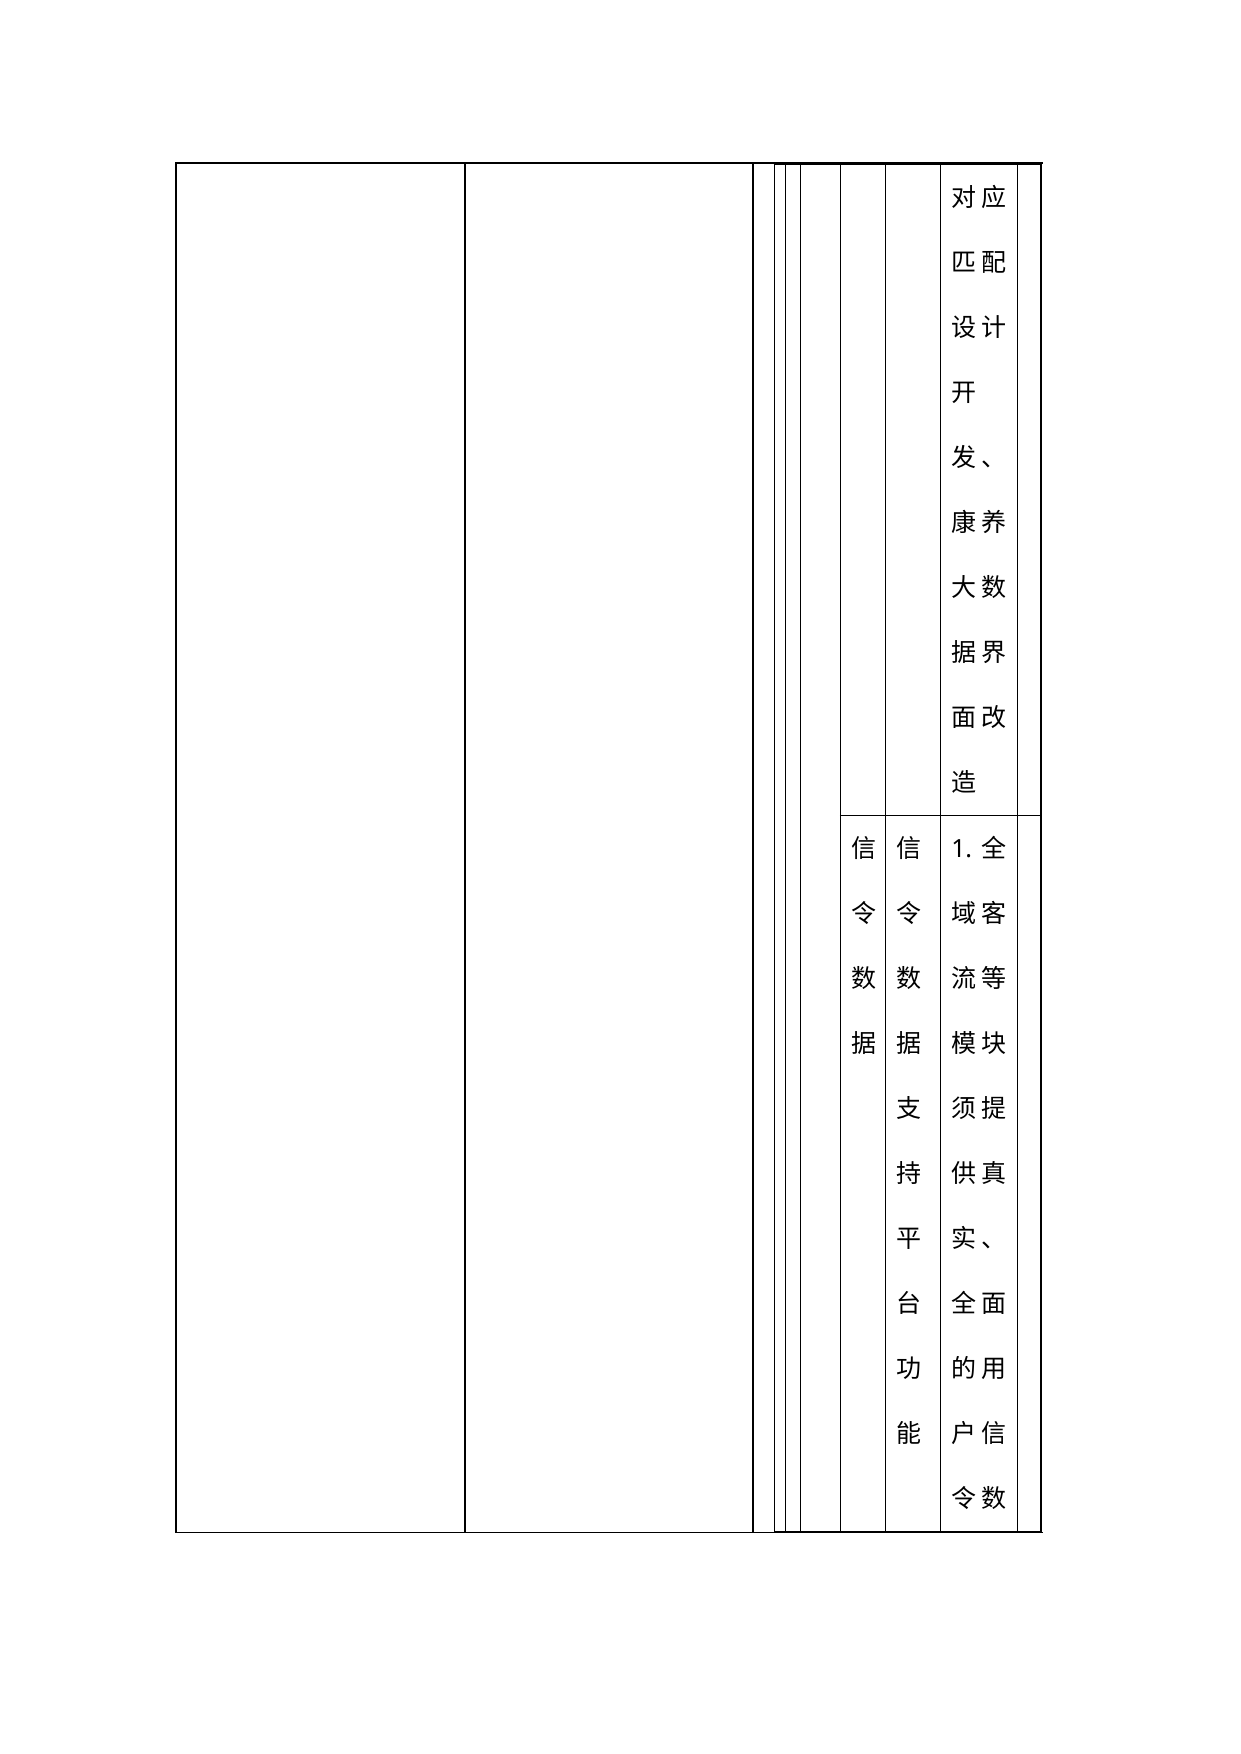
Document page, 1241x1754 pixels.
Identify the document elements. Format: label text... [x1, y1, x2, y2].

table_cell [775, 165, 785, 1531]
table_cell [841, 165, 885, 815]
table_cell [754, 164, 774, 1532]
table_cell [941, 816, 1017, 1531]
table_cell [886, 165, 940, 815]
table_cell 1 [466, 164, 752, 1532]
table_cell [1018, 816, 1040, 1531]
table_cell [1018, 165, 1040, 815]
table_cell [801, 165, 840, 1531]
table_cell [886, 816, 940, 1531]
table_cell [177, 164, 464, 1532]
table_cell [786, 165, 800, 1531]
table_cell [841, 816, 885, 1531]
table_cell [941, 165, 1017, 815]
